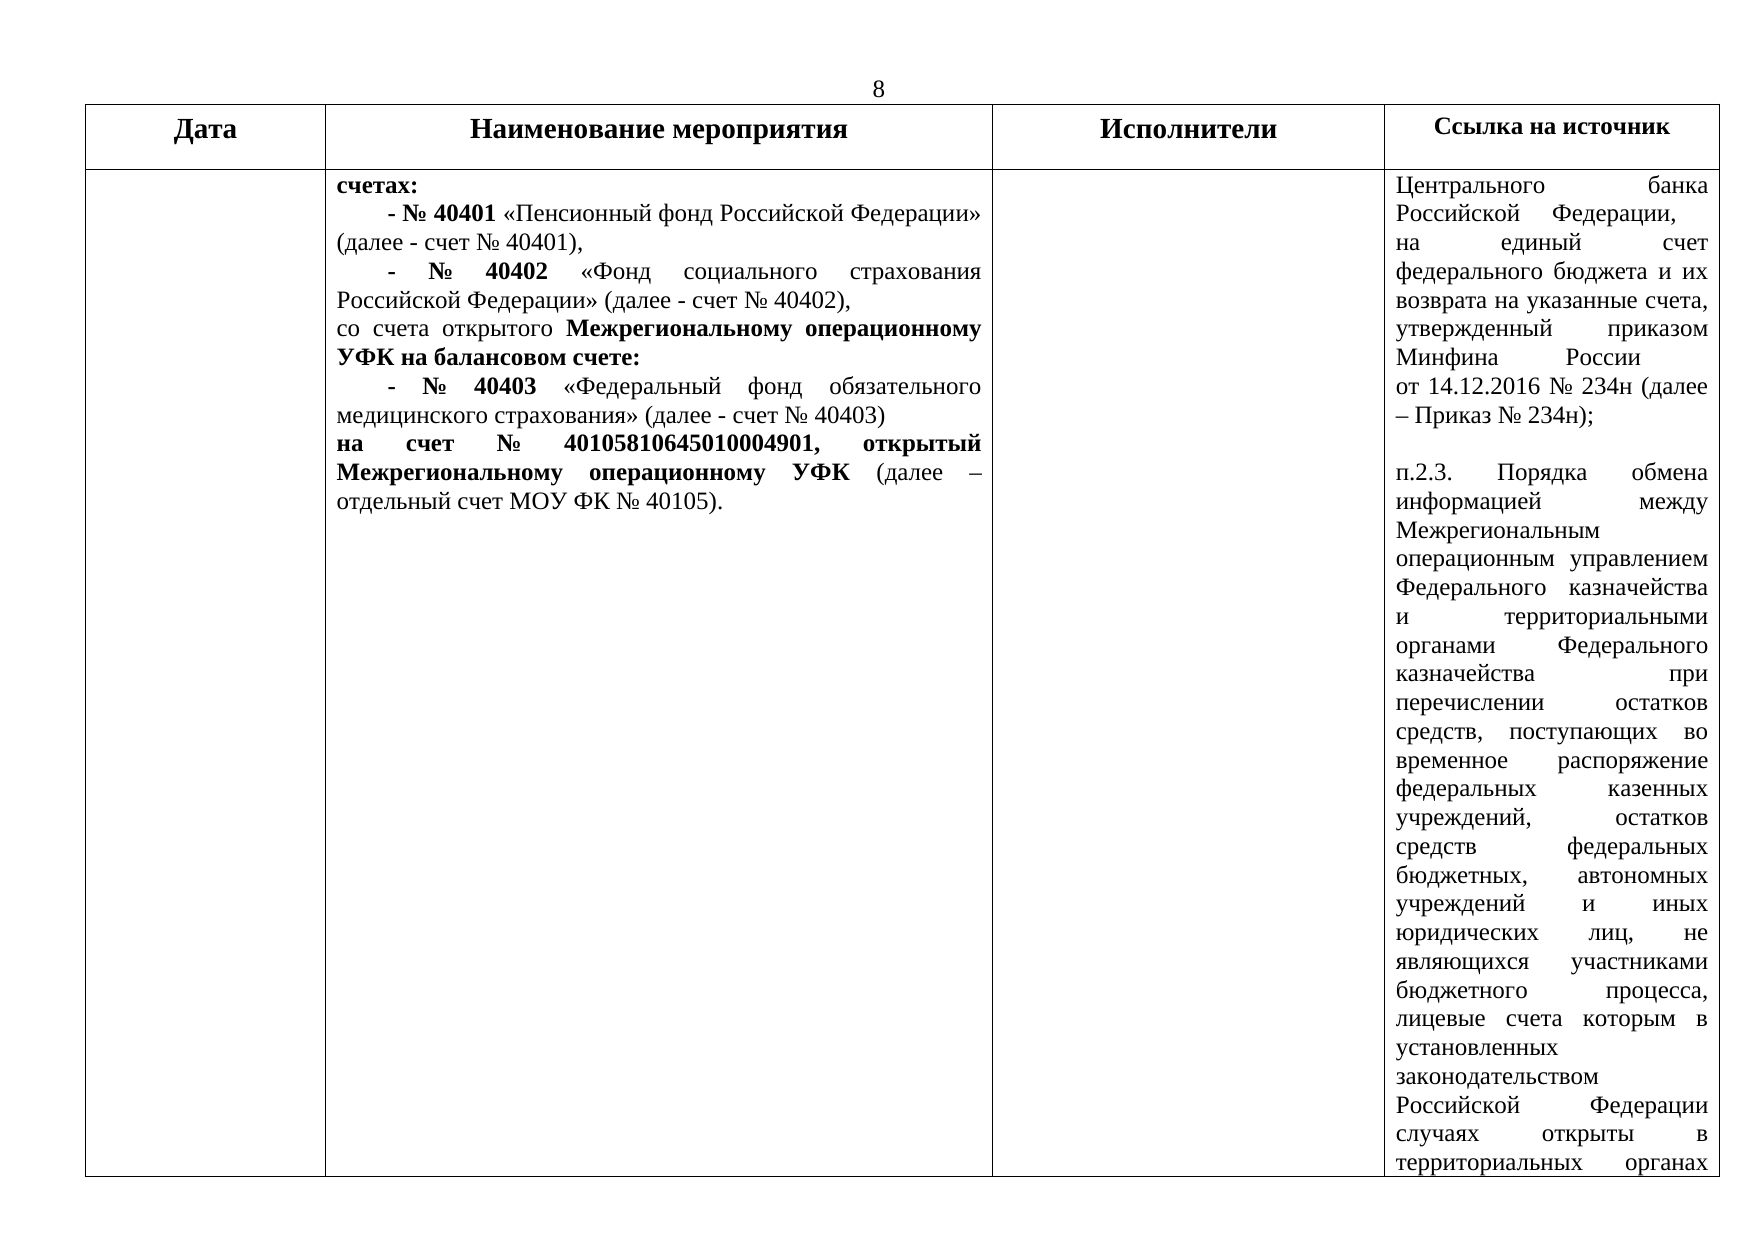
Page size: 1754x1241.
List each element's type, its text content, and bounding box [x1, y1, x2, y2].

table_header Наименование мероприятия [326, 105, 992, 169]
table_header Исполнители [993, 105, 1384, 169]
table_header Дата [86, 105, 325, 169]
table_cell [326, 170, 992, 1176]
table_header Ссылка на источник [1385, 105, 1719, 169]
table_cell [1385, 170, 1719, 1176]
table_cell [993, 170, 1384, 1176]
